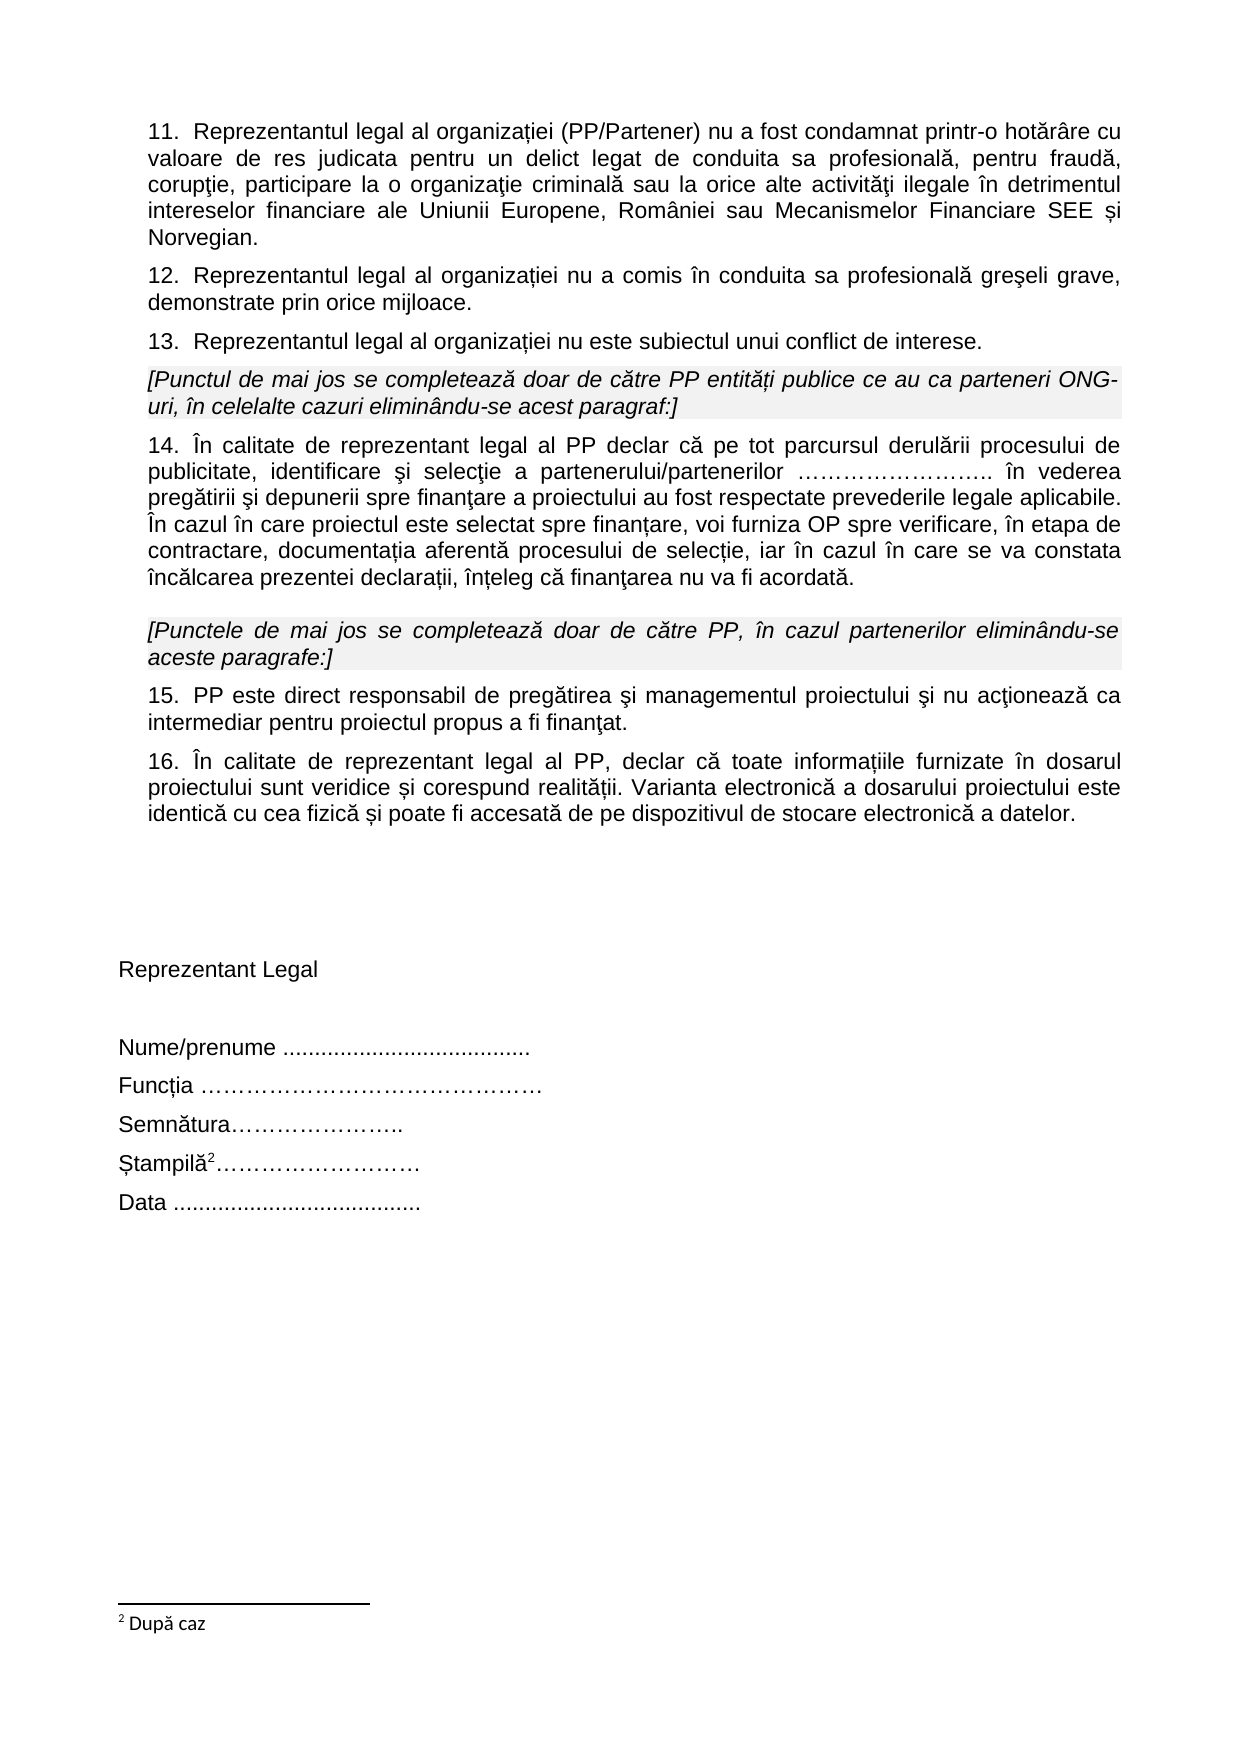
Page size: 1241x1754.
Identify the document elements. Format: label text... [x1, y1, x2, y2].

list În calitate de reprezentant legal al PP declar că pe tot parcursul derulării procesului de publicitate, identificare şi selecţie a partenerului/partenerilor …………………….. în vederea pregătirii şi depunerii spre finanţare a proiectului au fost respectate prevederile legale aplicabile. În cazul în care proiectul este selectat spre finanțare, voi furniza OP spre verificare, în etapa de contractare, documentația aferentă procesului de selecție, iar în cazul în care se va constata încălcarea prezentei declarații, înțeleg că finanţarea nu va fi acordată. [148, 432, 1122, 590]
text Data ....................................... [118, 1189, 1122, 1215]
list Reprezentantul legal al organizației (PP/Partener) nu a fost condamnat printr-o hotărâre cu valoare de res judicata pentru un delict legat de conduita sa profesională, pentru fraudă, corupţie, participare la o organizaţie criminală sau la orice alte activităţi ilegale în detrimentul intereselor financiare ale Uniunii Europene, României sau Mecanismelor Financiare SEE și Norvegian. [148, 118, 1122, 250]
list În calitate de reprezentant legal al PP, declar că toate informațiile furnizate în dosarul proiectului sunt veridice și corespund realității. Varianta electronică a dosarului proiectului este identică cu cea fizică și poate fi accesată de pe dispozitivul de stocare electronică a datelor. [148, 748, 1122, 827]
list Reprezentantul legal al organizației nu a comis în conduita sa profesională greşeli grave, demonstrate prin orice mijloace. [148, 262, 1122, 315]
text Ștampilă……………………… [118, 1150, 1122, 1176]
list PP este direct responsabil de pregătirea şi managementul proiectului şi nu acţionează ca intermediar pentru proiectul propus a fi finanţat. [148, 682, 1122, 735]
text [Punctul de mai jos se completează doar de către PP entități publice ce au ca parteneri ONG-uri, în celelalte cazuri eliminându-se acest paragraf:] [148, 366, 1122, 419]
list Reprezentantul legal al organizației nu este subiectul unui conflict de interese. [148, 328, 1122, 354]
text Reprezentant Legal [118, 956, 1122, 982]
text Semnătura………………….. [118, 1111, 1122, 1137]
text Funcția ……………………………………… [118, 1072, 1122, 1099]
text Nume/prenume ....................................... [118, 1033, 1122, 1060]
text [Punctele de mai jos se completează doar de către PP, în cazul partenerilor eliminându-se aceste paragrafe:] [148, 617, 1122, 670]
